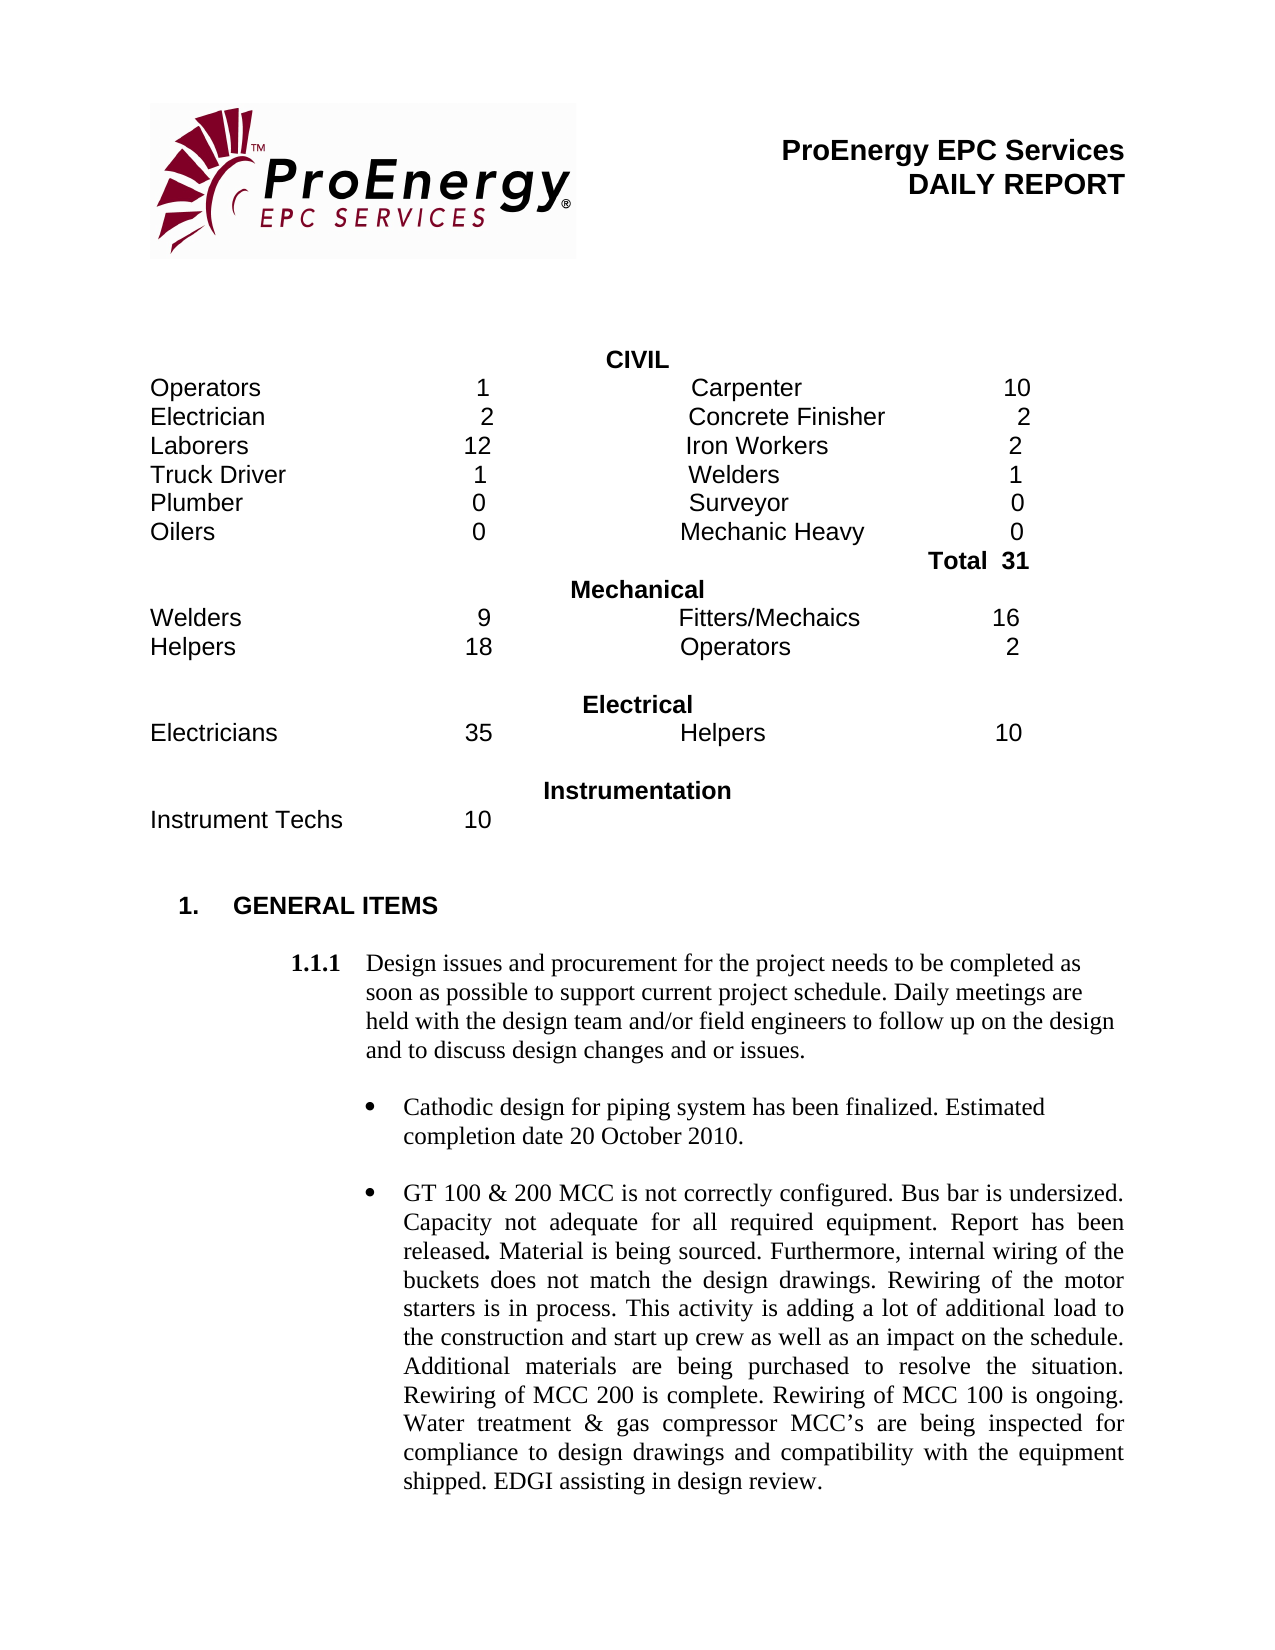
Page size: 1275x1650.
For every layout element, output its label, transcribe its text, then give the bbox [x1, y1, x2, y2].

text Truck Driver 1 Welders 1 Plumber 0 Surveyor 0 [150, 460, 1125, 517]
text Mechanical [150, 575, 1125, 603]
list GT 100 & 200 MCC is not correctly configured. Bus bar is undersized. Capacity not adequate for all required equipment. Report has been released. Material is being sourced. Furthermore, internal wiring of the buckets does not match the design drawings. Rewiring of the motor starters is in process. This activity is adding a lot of additional load to the construction and start up crew as well as an impact on the schedule. Additional materials are being purchased to resolve the situation. Rewiring of MCC 200 is complete. Rewiring of MCC 100 is ongoing. Water treatment & gas compressor MCC’s are being inspected for compliance to design drawings and compatibility with the equipment shipped. EDGI assisting in design review. [366, 1178, 1125, 1495]
text Instrument Techs 10 [150, 805, 1125, 833]
text Oilers 0 Mechanic Heavy 0 [150, 517, 1125, 546]
text Electrical [150, 690, 1125, 718]
list Design issues and procurement for the project needs to be completed as soon as possible to support current project schedule. Daily meetings are held with the design team and/or field engineers to follow up on the design and to discuss design changes and or issues. [291, 948, 1125, 1063]
text Operators 1 Carpenter 10 Electrician 2 Concrete Finisher 2 Laborers 12 Iron Workers 2 [150, 373, 1125, 460]
list Cathodic design for piping system has been finalized. Estimated completion date 20 October 2010. [366, 1092, 1125, 1150]
text Helpers 18 Operators 2 [150, 632, 1125, 661]
text Welders 9 Fitters/Mechaics 16 [150, 603, 1125, 632]
text CIVIL [150, 345, 1125, 373]
text Electricians 35 Helpers 10 [150, 718, 1125, 747]
text Total 31 [150, 546, 1125, 575]
list GENERAL ITEMS [178, 891, 1125, 920]
text Instrumentation [150, 776, 1125, 805]
picture [150, 103, 577, 259]
